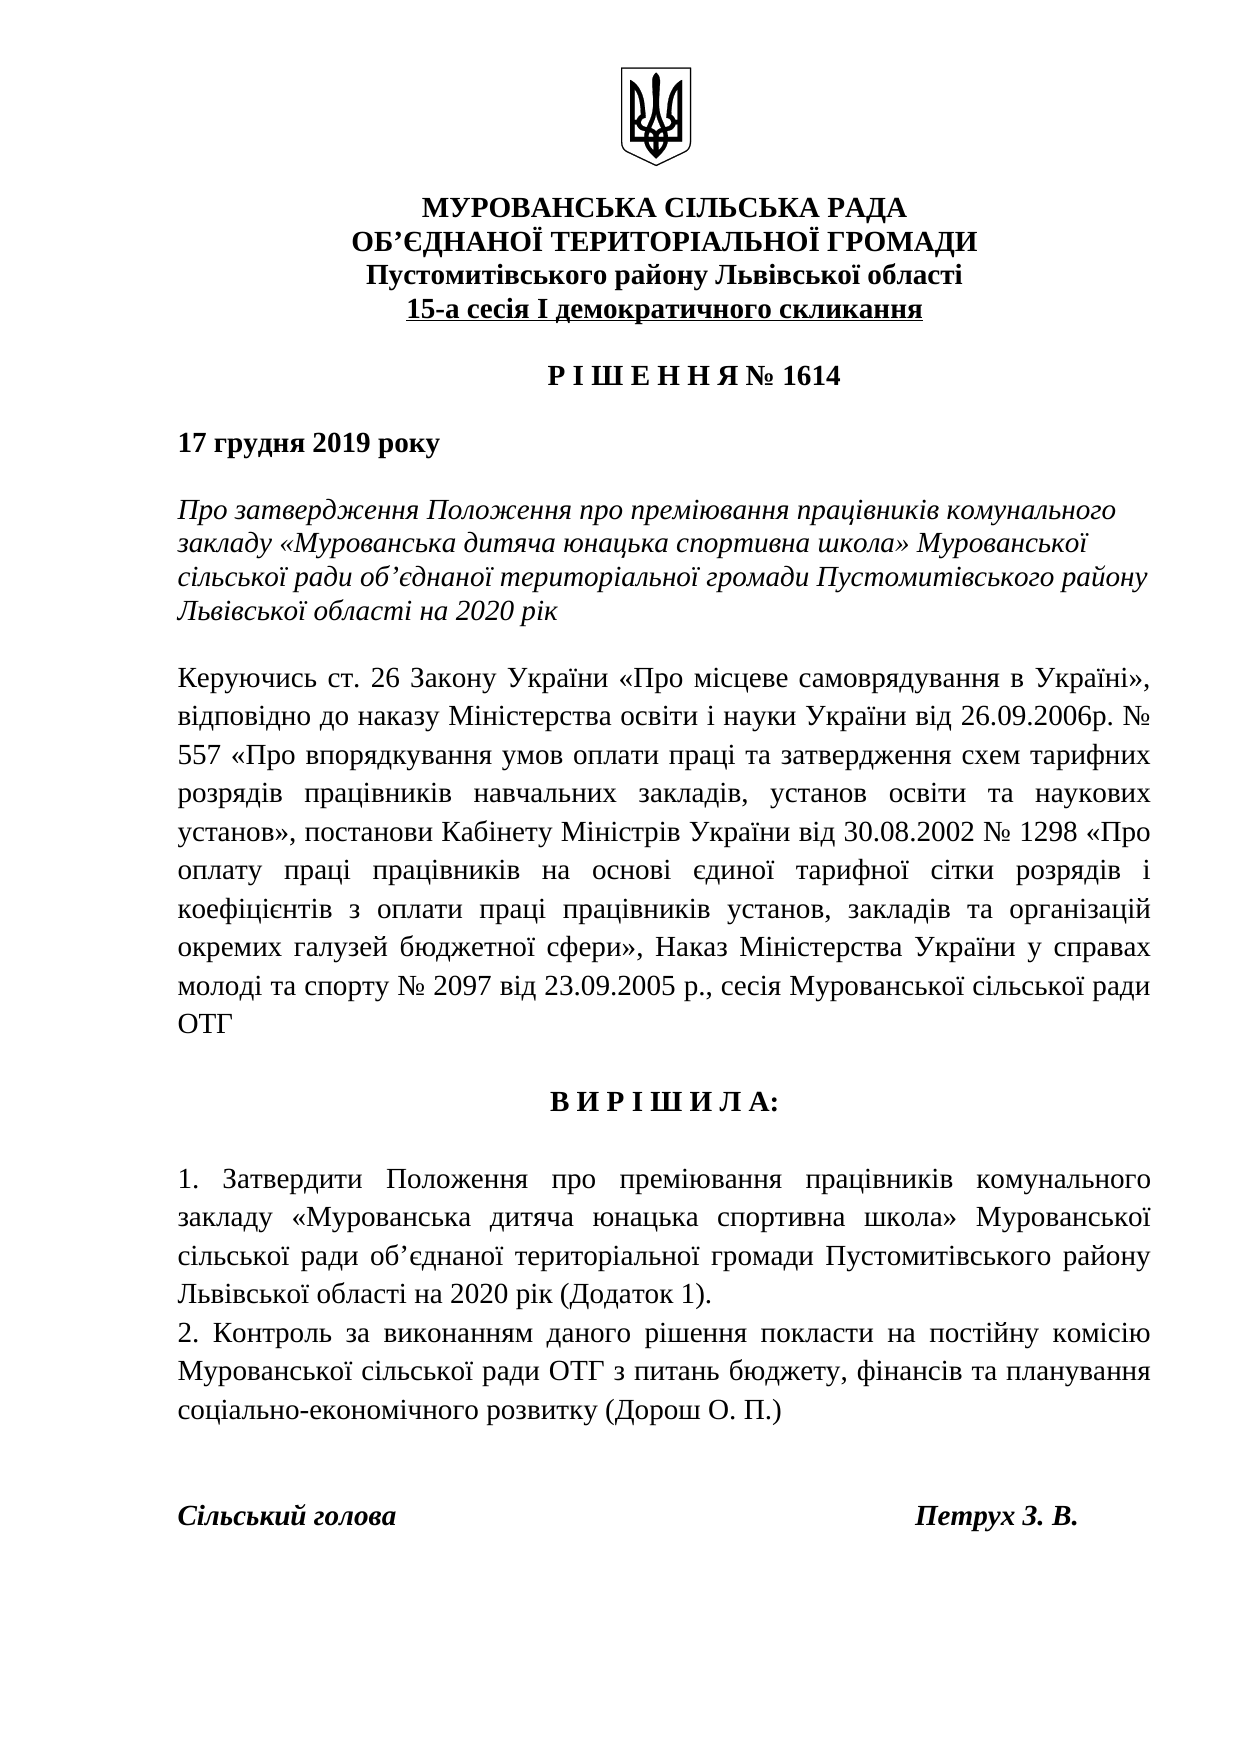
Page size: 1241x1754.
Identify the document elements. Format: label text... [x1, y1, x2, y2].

text В И Р І Ш И Л А: [177, 1084, 1152, 1117]
text Пустомитівського району Львівської області [177, 257, 1152, 291]
text 2. Контроль за виконанням даного рішення покласти на постійну комісію Мурованської сільської ради ОТГ з питань бюджету, фінансів та планування соціально-економічного розвитку (Дорош О. П.) [177, 1315, 1152, 1426]
text 17 грудня 2019 року [177, 425, 1152, 458]
text Сільський голова Петрух З. В. [177, 1498, 1152, 1531]
text Керуючись ст. 26 Закону України «Про місцеве самоврядування в Україні», відповідно до наказу Міністерства освіти і науки України від 26.09.2006р. № 557 «Про впорядкування умов оплати праці та затвердження схем тарифних розрядів працівників навчальних закладів, установ освіти та наукових установ», постанови Кабінету Міністрів України від 30.08.2002 № 1298 «Про оплату праці працівників на основі єдиної тарифної сітки розрядів і коефіцієнтів з оплати праці працівників установ, закладів та організацій окремих галузей бюджетної сфери», Наказ Міністерства України у справах молоді та спорту № 2097 від 23.09.2005 р., сесія Мурованської сільської ради ОТГ [177, 660, 1152, 1040]
text Р І Ш Е Н Н Я № 1614 [177, 358, 1211, 391]
text 1. Затвердити Положення про преміювання працівників комунального закладу «Мурованська дитяча юнацька спортивна школа» Мурованської сільської ради об’єднаної територіальної громади Пустомитівського району Львівської області на 2020 рік (Додаток 1). [177, 1161, 1152, 1310]
text Про затвердження Положення про преміювання працівників комунального закладу «Мурованська дитяча юнацька спортивна школа» Мурованської сільської ради об’єднаної територіальної громади Пустомитівського району Львівської області на 2020 рік [177, 492, 1152, 626]
text 15-а сесія І демократичного скликання [177, 291, 1152, 324]
text ОБ’ЄДНАНОЇ ТЕРИТОРІАЛЬНОЇ ГРОМАДИ [177, 224, 1152, 257]
text МУРОВАНСЬКА СІЛЬСЬКА РАДА [177, 190, 1152, 224]
